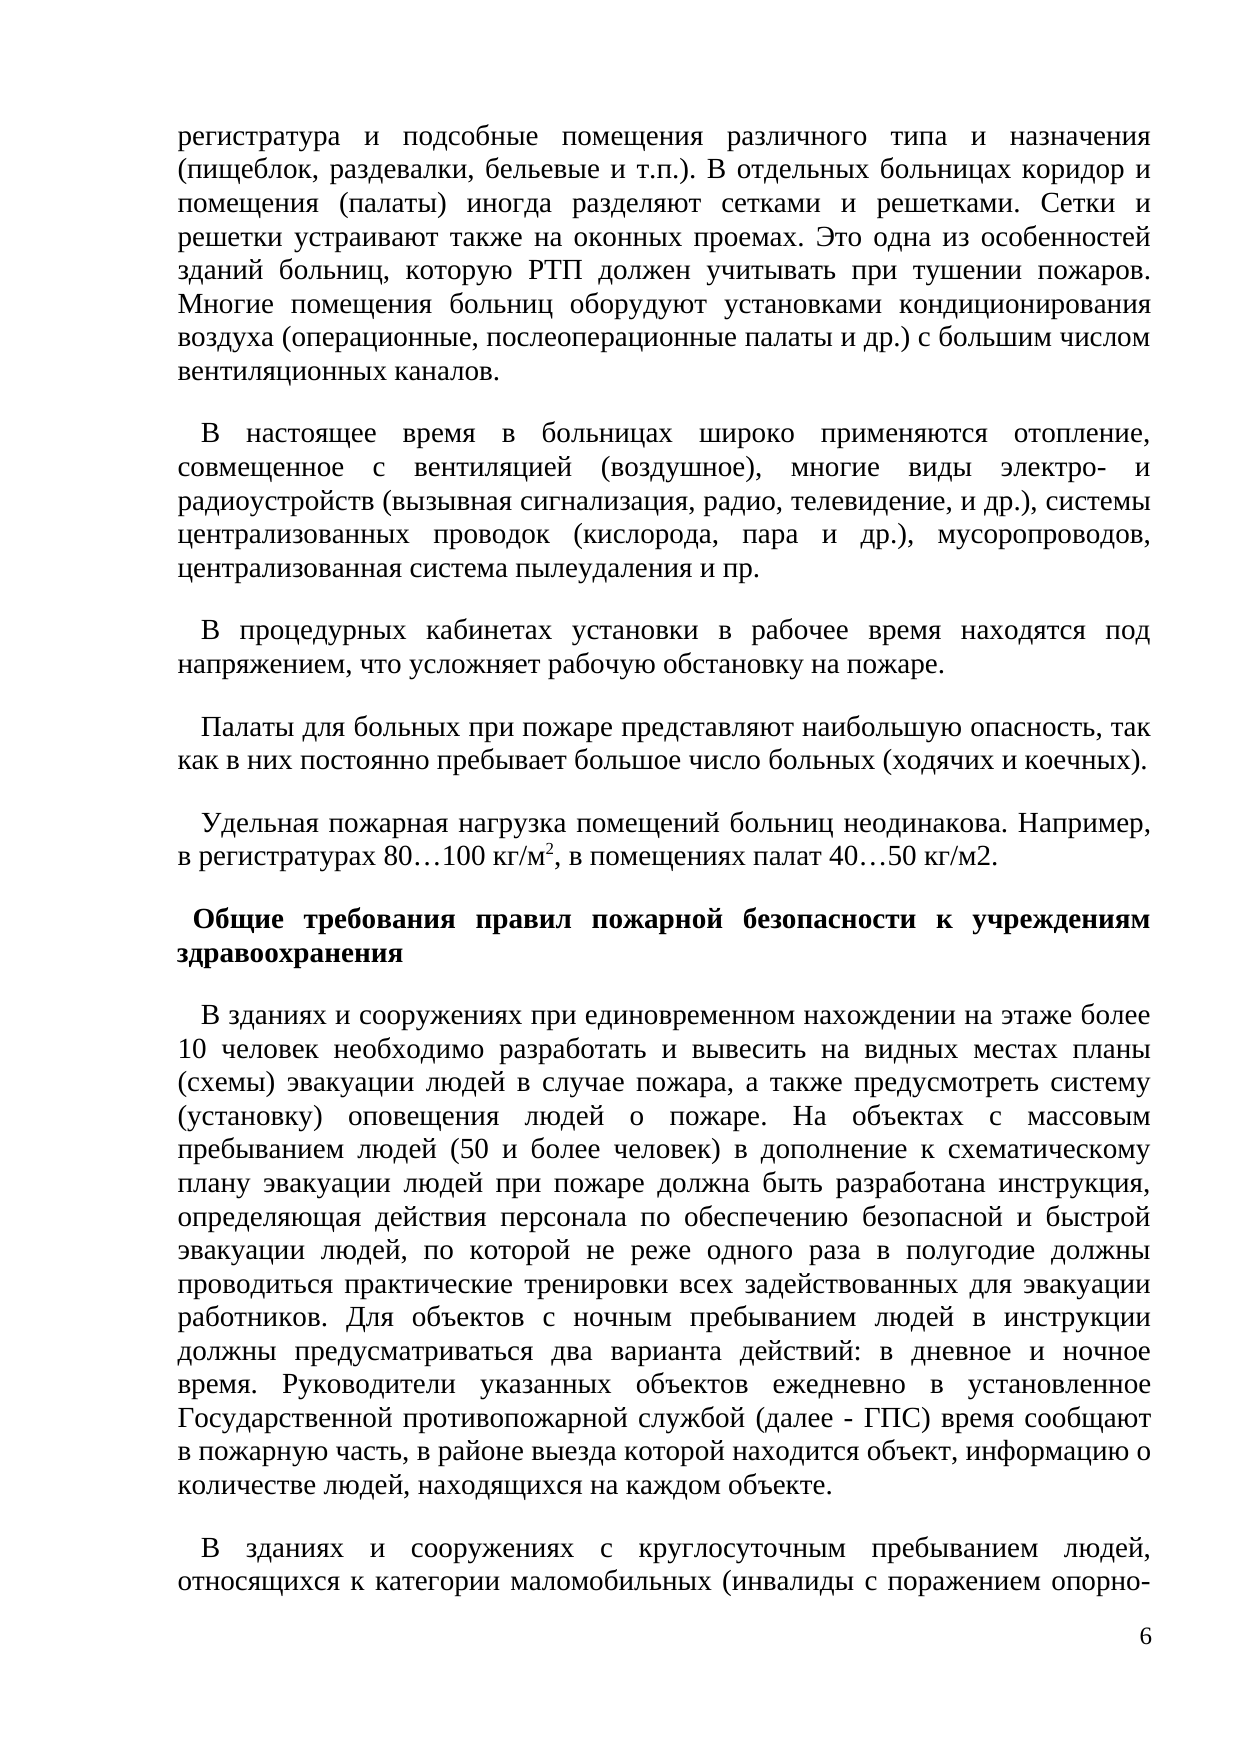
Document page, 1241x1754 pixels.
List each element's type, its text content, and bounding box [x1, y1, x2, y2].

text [177, 118, 1152, 386]
text Палаты для больных при пожаре представляют наибольшую опасность, так как в них постоянно пребывает большое число больных (ходячих и коечных). [177, 709, 1152, 776]
text В настоящее время в больницах широко применяются отопление, совмещенное с вентиляцией (воздушное), многие виды электро- и радиоустройств (вызывная сигнализация, радио, телевидение, и др.), системы централизованных проводок (кислорода, пара и др.), мусоропроводов, централизованная система пылеудаления и пр. [177, 416, 1152, 583]
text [177, 1530, 1152, 1597]
text В зданиях и сооружениях при единовременном нахождении на этаже более 10 человек необходимо разработать и вывесить на видных местах планы (схемы) эвакуации людей в случае пожара, а также предусмотреть систему (установку) оповещения людей о пожаре. На объектах с массовым пребыванием людей (50 и более человек) в дополнение к схематическому плану эвакуации людей при пожаре должна быть разработана инструкция, определяющая действия персонала по обеспечению безопасной и быстрой эвакуации людей, по которой не реже одного раза в полугодие должны проводиться практические тренировки всех задействованных для эвакуации работников. Для объектов с ночным пребыванием людей в инструкции должны предусматриваться два варианта действий: в дневное и ночное время. Руководители указанных объектов ежедневно в установленное Государственной противопожарной службой (далее - ГПС) время сообщают в пожарную часть, в районе выезда которой находится объект, информацию о количестве людей, находящихся на каждом объекте. [177, 997, 1152, 1501]
text Удельная пожарная нагрузка помещений больниц неодинакова. Например, в регистратурах 80…100 кг/м2, в помещениях палат 40…50 кг/м2. [177, 805, 1152, 872]
text В процедурных кабинетах установки в рабочее время находятся под напряжением, что усложняет рабочую обстановку на пожаре. [177, 612, 1152, 679]
subtitle Общие требования правил пожарной безопасности к учреждениям здравоохранения [177, 901, 1152, 968]
